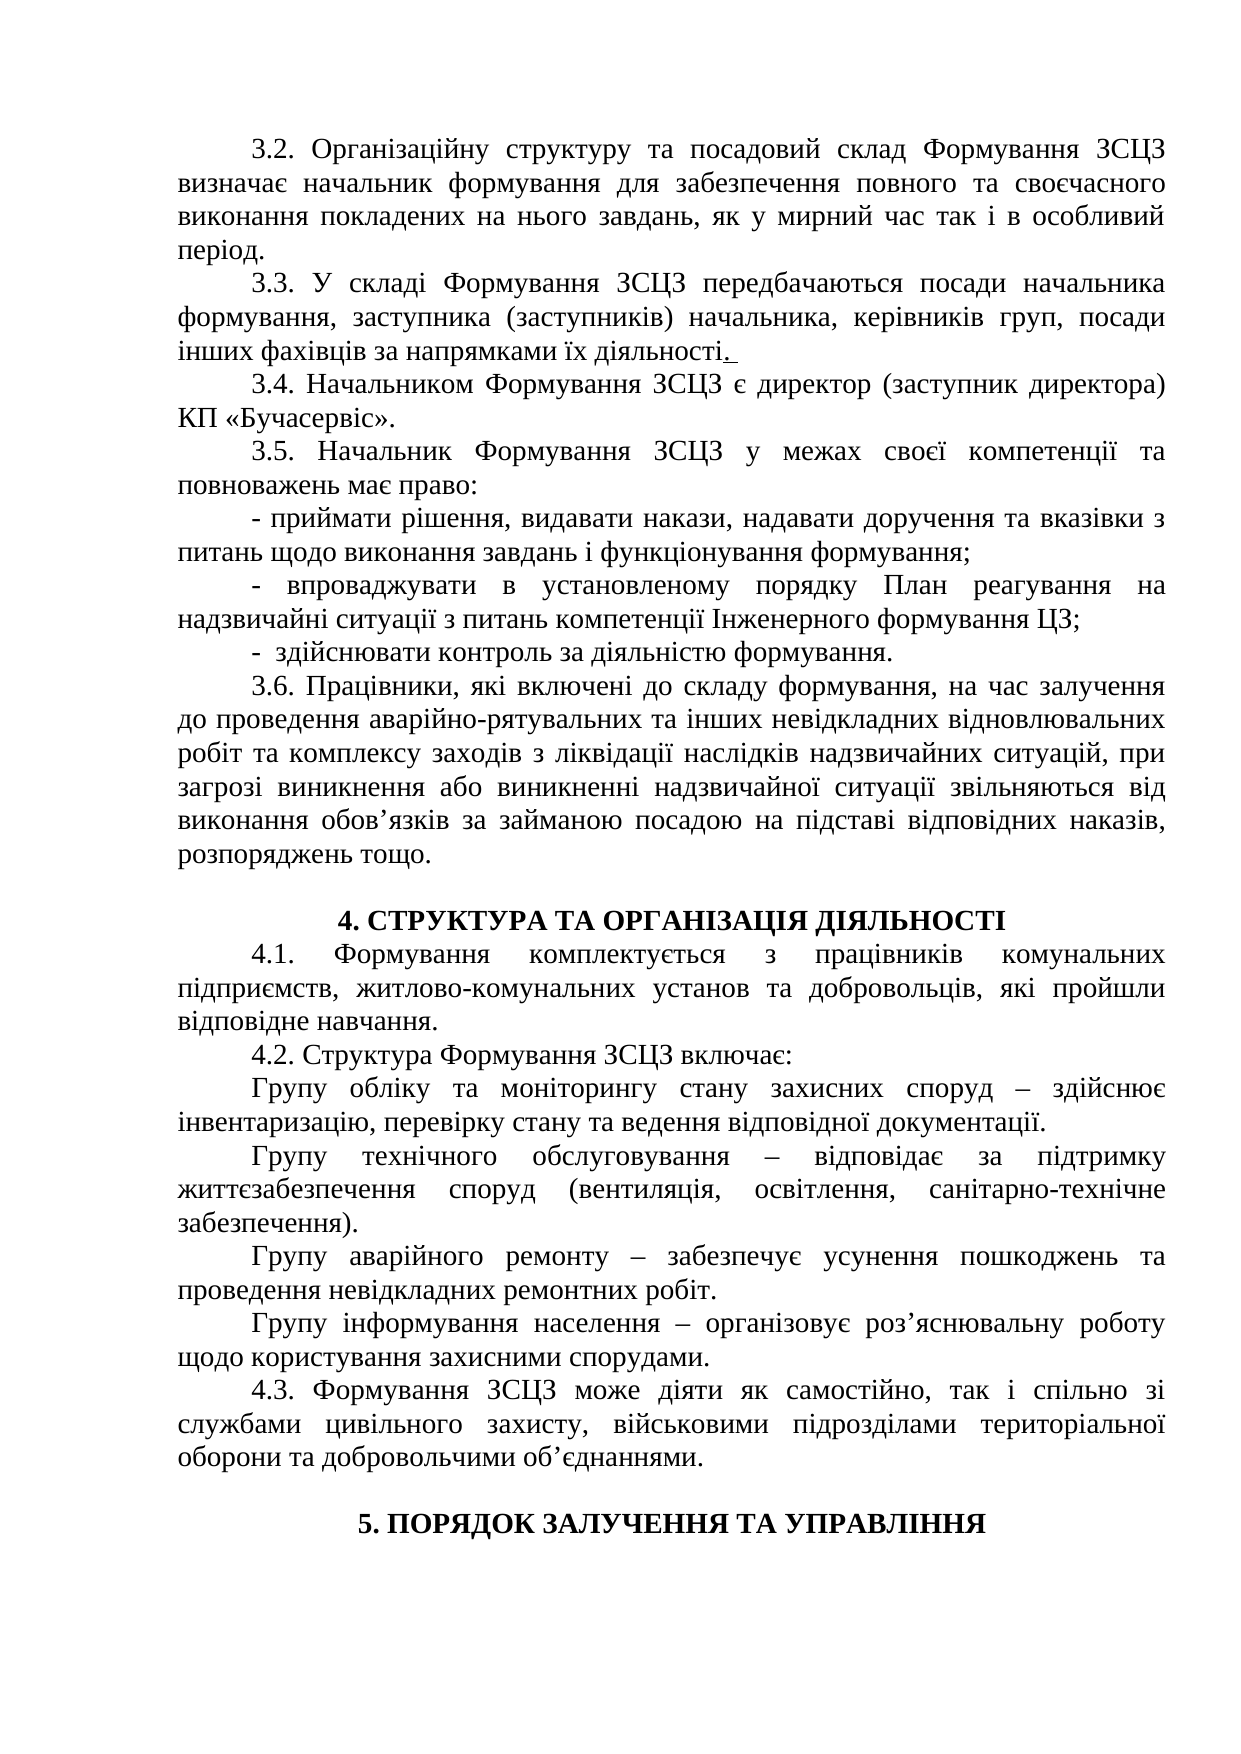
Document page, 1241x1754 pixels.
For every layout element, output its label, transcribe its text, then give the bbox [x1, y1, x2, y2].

list 4.3. Формування ЗСЦЗ може діяти як самостійно, так і спільно зі службами цивільного захисту, військовими підрозділами територіальної оборони та добровольчими об’єднаннями. [177, 1372, 1167, 1473]
text - впроваджувати в установленому порядку План реагування на надзвичайні ситуації з питань компетенції Інженерного формування ЦЗ; [177, 567, 1167, 634]
list Групу технічного обслуговування – відповідає за підтримку життєзабезпечення споруд (вентиляція, освітлення, санітарно-технічне забезпечення). [177, 1138, 1167, 1238]
text 3.6. Працівники, які включені до складу формування, на час залучення до проведення аварійно-рятувальних та інших невідкладних відновлювальних робіт та комплексу заходів з ліквідації наслідків надзвичайних ситуацій, при загрозі виникнення або виникненні надзвичайної ситуації звільняються від виконання обов’язків за займаною посадою на підставі відповідних наказів, розпоряджень тощо. [177, 668, 1167, 869]
text - приймати рішення, видавати накази, надавати доручення та вказівки з питань щодо виконання завдань і функціонування формування; [177, 500, 1167, 567]
text 3.3. У складі Формування ЗСЦЗ передбачаються посади начальника формування, заступника (заступників) начальника, керівників груп, посади інших фахівців за напрямками їх діяльності. [177, 266, 1167, 366]
list 4.2. Структура Формування ЗСЦЗ включає: [177, 1037, 1167, 1071]
list Групу аварійного ремонту – забезпечує усунення пошкоджень та проведення невідкладних ремонтних робіт. [177, 1238, 1167, 1305]
list 4.1. Формування комплектується з працівників комунальних підприємств, житлово-комунальних установ та добровольців, які пройшли відповідне навчання. [177, 936, 1167, 1037]
text 3.2. Організаційну структуру та посадовий склад Формування ЗСЦЗ визначає начальник формування для забезпечення повного та своєчасного виконання покладених на нього завдань, як у мирний час так і в особливий період. [177, 131, 1167, 266]
list 4. СТРУКТУРА ТА ОРГАНІЗАЦІЯ ДІЯЛЬНОСТІ [177, 903, 1167, 936]
text 3.4. Начальником Формування ЗСЦЗ є директор (заступник директора) КП «Бучасервіс». [177, 366, 1167, 433]
list 5. ПОРЯДОК ЗАЛУЧЕННЯ ТА УПРАВЛІННЯ [177, 1507, 1167, 1540]
list Групу інформування населення – організовує роз’яснювальну роботу щодо користування захисними спорудами. [177, 1305, 1167, 1372]
text - здійснювати контроль за діяльністю формування. [177, 634, 1167, 668]
list Групу обліку та моніторингу стану захисних споруд – здійснює інвентаризацію, перевірку стану та ведення відповідної документації. [177, 1071, 1167, 1138]
text 3.5. Начальник Формування ЗСЦЗ у межах своєї компетенції та повноважень має право: [177, 433, 1167, 500]
